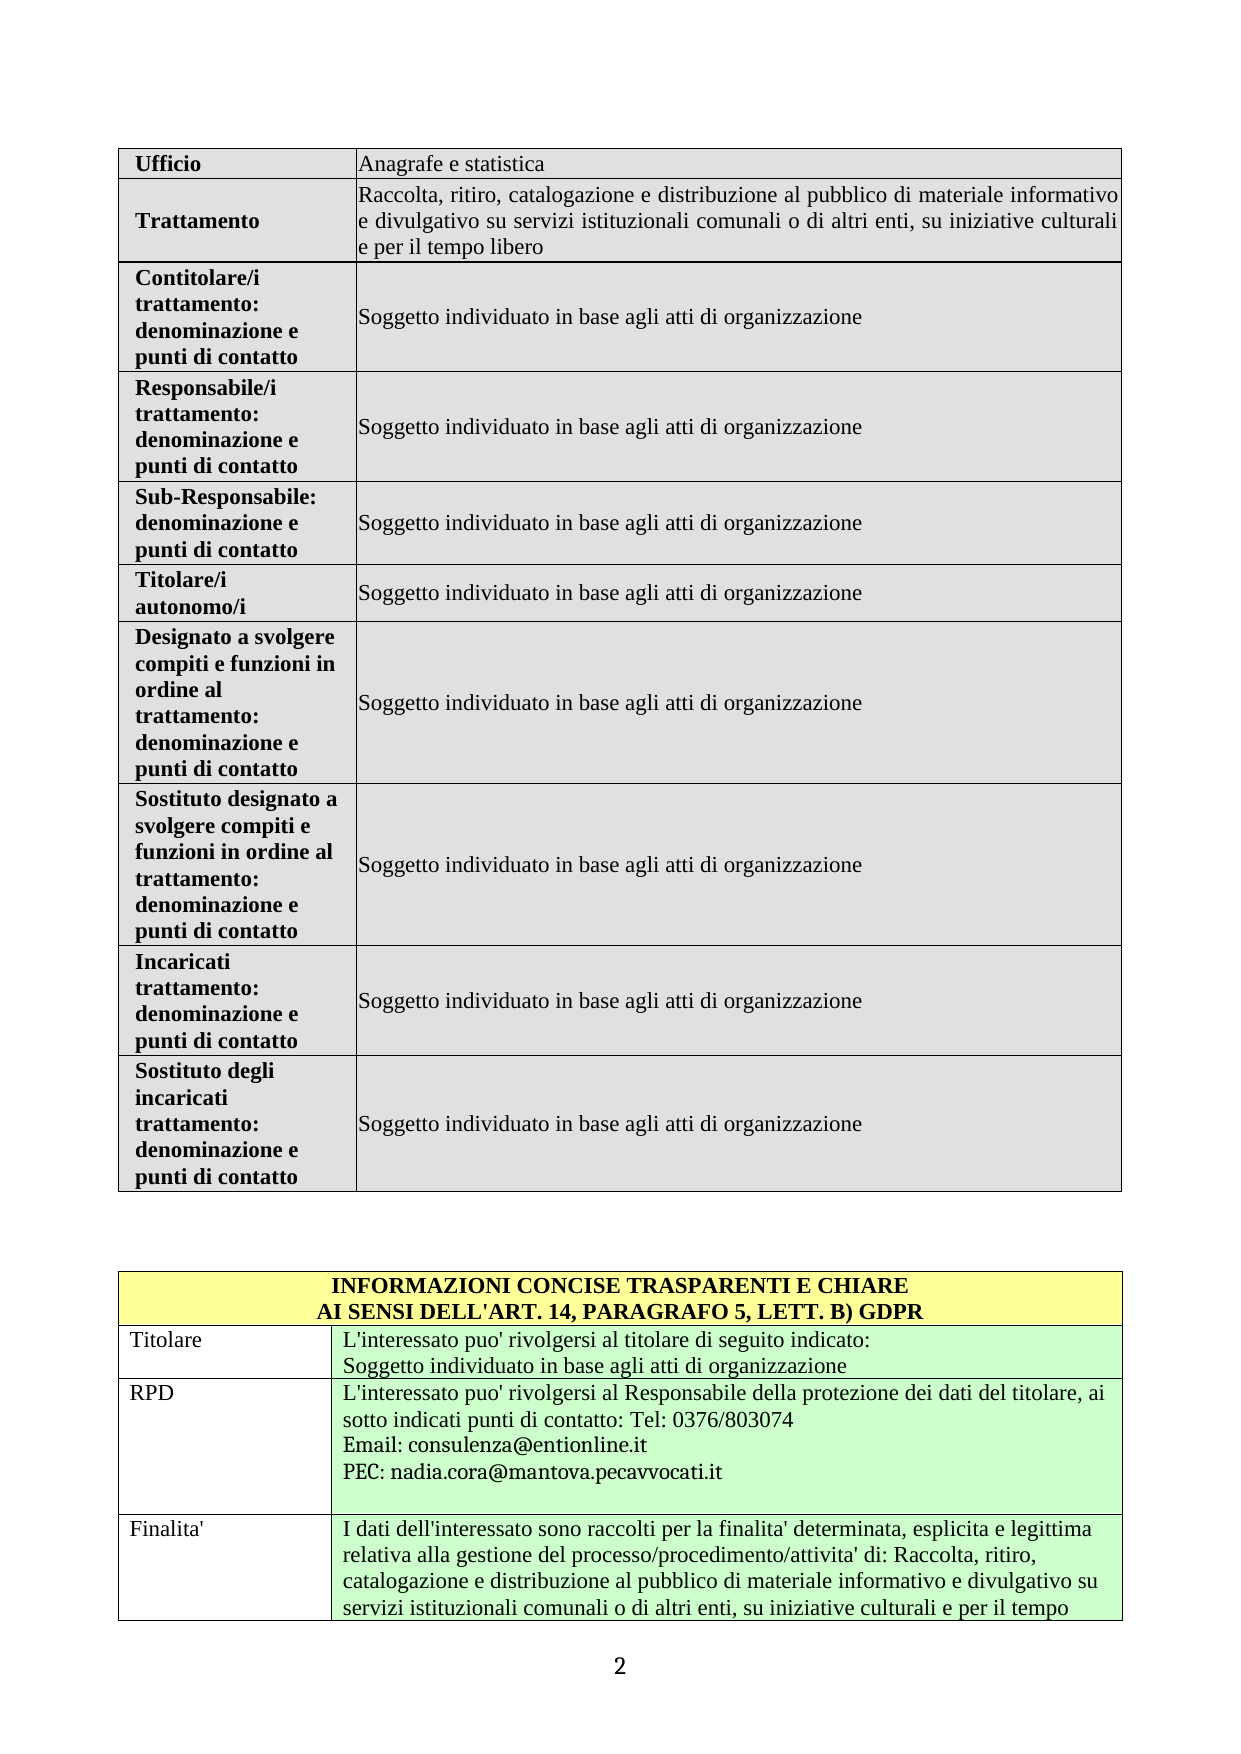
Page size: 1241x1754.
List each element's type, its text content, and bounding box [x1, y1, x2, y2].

table_cell Titolare/i autonomo/i [119, 565, 356, 621]
table_cell Anagrafe e statistica [357, 149, 1121, 178]
table_cell L'interessato puo' rivolgersi al Responsabile della protezione dei dati del titolare, ai sotto indicati punti di contatto: Tel: 0376/803074 Email: consulenza@entionline.it PEC: nadia.cora@mantova.pecavvocati.it [332, 1379, 1122, 1513]
table_cell Soggetto individuato in base agli atti di organizzazione [357, 784, 1121, 945]
table_cell Designato a svolgere compiti e funzioni in ordine al trattamento: denominazione e punti di contatto [119, 622, 356, 783]
table_cell Responsabile/i trattamento: denominazione e punti di contatto [119, 372, 356, 481]
table_cell Trattamento [119, 179, 356, 261]
table_cell Soggetto individuato in base agli atti di organizzazione [357, 565, 1121, 621]
table_cell Soggetto individuato in base agli atti di organizzazione [357, 263, 1121, 371]
table_cell Titolare [119, 1326, 331, 1378]
table_header INFORMAZIONI CONCISE TRASPARENTI E CHIARE AI SENSI DELL'ART. 14, PARAGRAFO 5, LETT. B) GDPR [119, 1272, 1122, 1324]
table_cell RPD [119, 1379, 331, 1513]
table_cell Sostituto degli incaricati trattamento: denominazione e punti di contatto [119, 1056, 356, 1191]
table_cell Finalita' [119, 1515, 331, 1620]
table_cell Ufficio [119, 149, 356, 178]
table_cell Sub-Responsabile: denominazione e punti di contatto [119, 482, 356, 564]
table_cell Soggetto individuato in base agli atti di organizzazione [357, 622, 1121, 783]
table_cell Soggetto individuato in base agli atti di organizzazione [357, 372, 1121, 481]
table_cell Soggetto individuato in base agli atti di organizzazione [357, 482, 1121, 564]
table_cell Soggetto individuato in base agli atti di organizzazione [357, 1056, 1121, 1191]
table_cell Soggetto individuato in base agli atti di organizzazione [357, 946, 1121, 1055]
table_cell Raccolta, ritiro, catalogazione e distribuzione al pubblico di materiale informativo e divulgativo su servizi istituzionali comunali o di altri enti, su iniziative culturali e per il tempo libero [357, 179, 1121, 261]
table_cell Sostituto designato a svolgere compiti e funzioni in ordine al trattamento: denominazione e punti di contatto [119, 784, 356, 945]
table_cell L'interessato puo' rivolgersi al titolare di seguito indicato: Soggetto individuato in base agli atti di organizzazione [332, 1326, 1122, 1378]
table_cell Contitolare/i trattamento: denominazione e punti di contatto [119, 263, 356, 371]
table_cell Incaricati trattamento: denominazione e punti di contatto [119, 946, 356, 1055]
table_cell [332, 1515, 1122, 1620]
